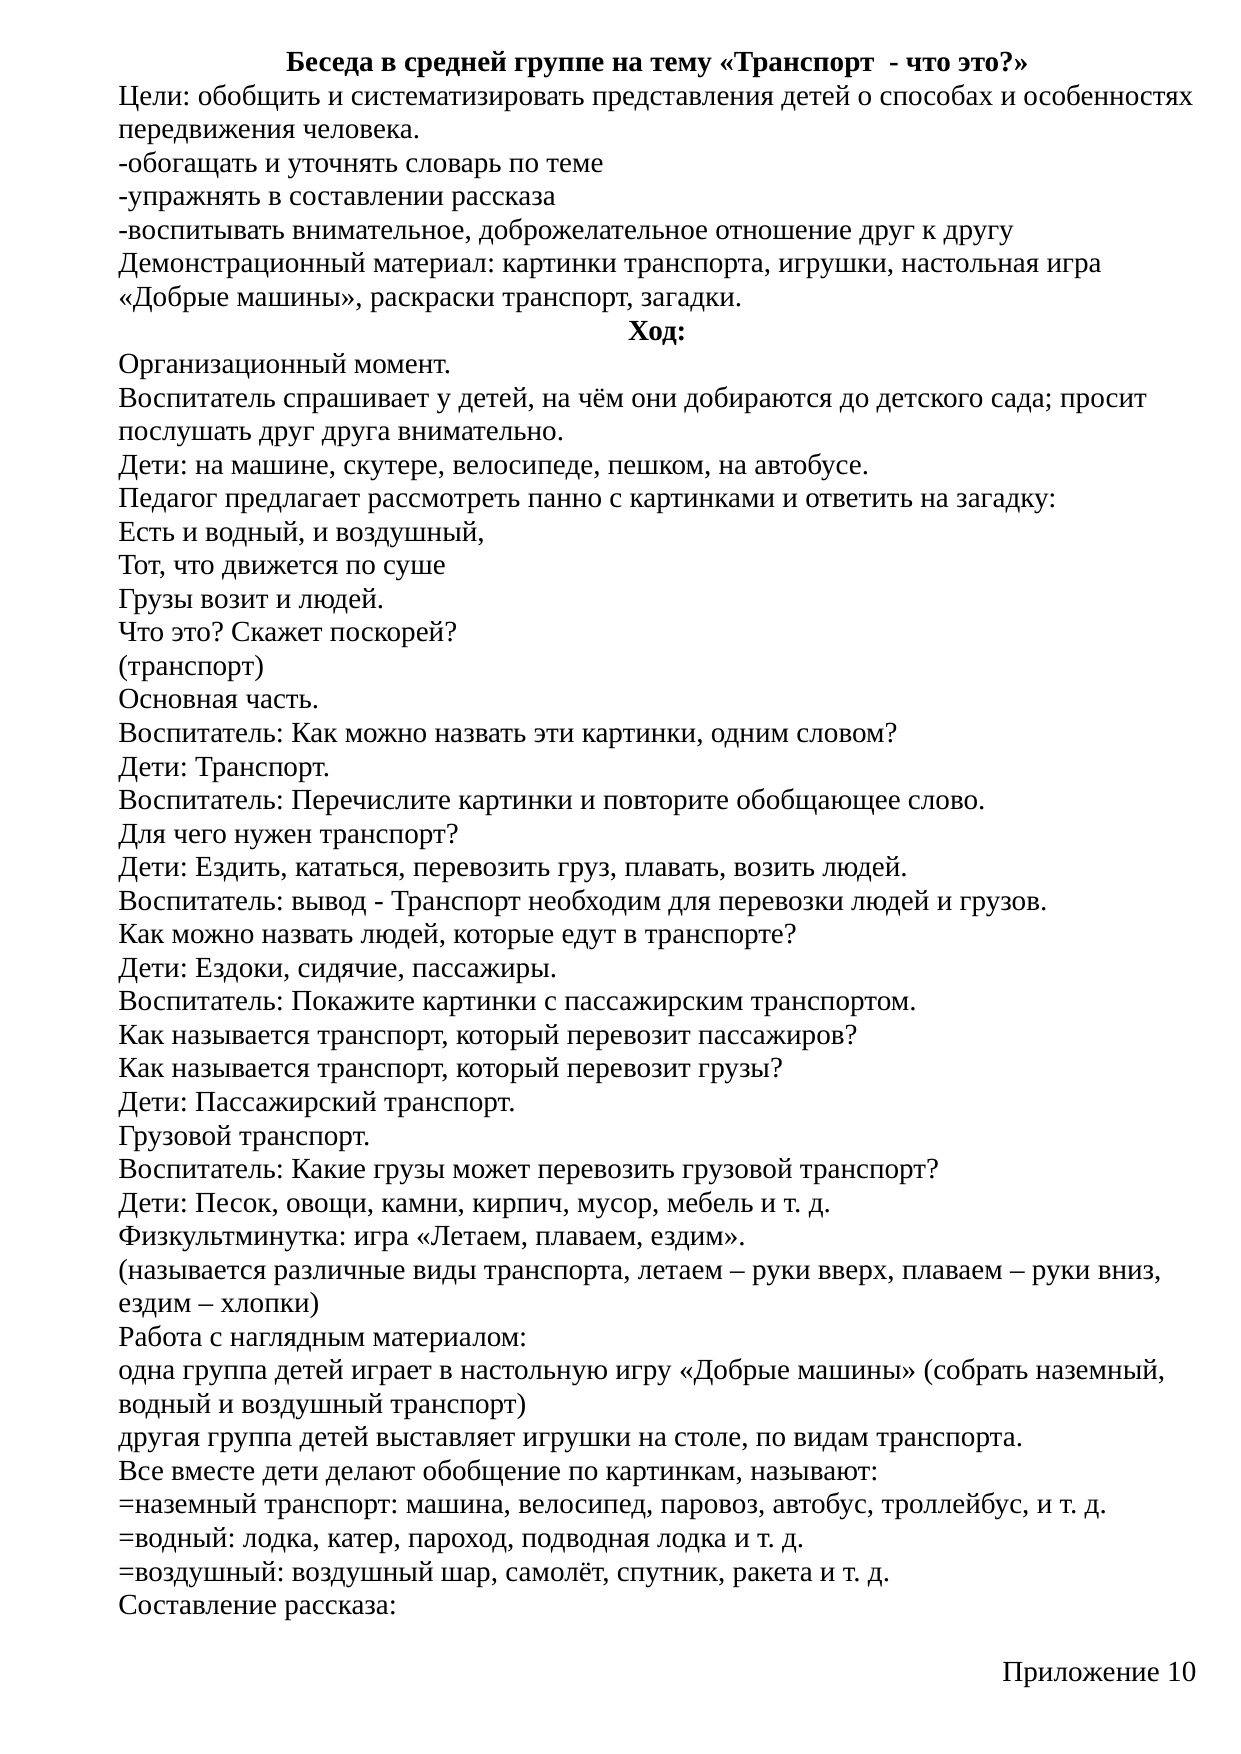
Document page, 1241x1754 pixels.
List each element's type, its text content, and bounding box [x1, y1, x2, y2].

text Воспитатель: вывод - Транспорт необходим для перевозки людей и грузов. [118, 883, 1196, 916]
text Дети: Ездоки, сидячие, пассажиры. [118, 950, 1196, 983]
text Дети: на машине, скутере, велосипеде, пешком, на автобусе. [118, 447, 1196, 480]
text другая группа детей выставляет игрушки на столе, по видам транспорта. [118, 1419, 1196, 1453]
text Дети: Песок, овощи, камни, кирпич, мусор, мебель и т. д. [118, 1185, 1196, 1218]
text Педагог предлагает рассмотреть панно с картинками и ответить на загадку: [118, 480, 1196, 514]
text Основная часть. [118, 682, 1196, 715]
text Воспитатель спрашивает у детей, на чём они добираются до детского сада; просит послушать друг друга внимательно. [118, 380, 1196, 447]
text Приложение 10 [118, 1654, 1196, 1688]
text Грузы возит и людей. [118, 581, 1196, 614]
text -обогащать и уточнять словарь по теме [118, 145, 1196, 178]
text Есть и водный, и воздушный, [118, 514, 1196, 547]
text (транспорт) [118, 648, 1196, 682]
text Воспитатель: Перечислите картинки и повторите обобщающее слово. [118, 782, 1196, 816]
text Составление рассказа: [118, 1587, 1196, 1621]
text Организационный момент. [118, 346, 1196, 380]
text =воздушный: воздушный шар, самолёт, спутник, ракета и т. д. [118, 1554, 1196, 1587]
text -воспитывать внимательное, доброжелательное отношение друг к другу [118, 212, 1196, 246]
text Воспитатель: Покажите картинки с пассажирским транспортом. [118, 983, 1196, 1017]
text Дети: Ездить, кататься, перевозить груз, плавать, возить людей. [118, 849, 1196, 883]
text Тот, что движется по суше [118, 547, 1196, 581]
text Беседа в средней группе на тему «Транспорт - что это?» [118, 44, 1196, 78]
text Все вместе дети делают обобщение по картинкам, называют: [118, 1453, 1196, 1487]
text Дети: Транспорт. [118, 749, 1196, 782]
text Физкультминутка: игра «Летаем, плаваем, ездим». [118, 1218, 1196, 1252]
text Ход: [118, 313, 1196, 346]
text Цели: обобщить и систематизировать представления детей о способах и особенностях передвижения человека. [118, 78, 1196, 145]
text Как называется транспорт, который перевозит пассажиров? [118, 1017, 1196, 1051]
text Для чего нужен транспорт? [118, 816, 1196, 849]
text -упражнять в составлении рассказа [118, 178, 1196, 212]
text Работа с наглядным материалом: [118, 1319, 1196, 1352]
text Воспитатель: Как можно назвать эти картинки, одним словом? [118, 715, 1196, 749]
text Что это? Скажет поскорей? [118, 614, 1196, 648]
text Демонстрационный материал: картинки транспорта, игрушки, настольная игра «Добрые машины», раскраски транспорт, загадки. [118, 246, 1196, 313]
text Грузовой транспорт. [118, 1118, 1196, 1151]
text =наземный транспорт: машина, велосипед, паровоз, автобус, троллейбус, и т. д. [118, 1487, 1196, 1520]
text Как называется транспорт, который перевозит грузы? [118, 1051, 1196, 1084]
text Воспитатель: Какие грузы может перевозить грузовой транспорт? [118, 1151, 1196, 1185]
text (называется различные виды транспорта, летаем – руки вверх, плаваем – руки вниз, ездим – хлопки) [118, 1252, 1196, 1319]
text одна группа детей играет в настольную игру «Добрые машины» (собрать наземный, водный и воздушный транспорт) [118, 1352, 1196, 1419]
text Как можно назвать людей, которые едут в транспорте? [118, 916, 1196, 950]
text =водный: лодка, катер, пароход, подводная лодка и т. д. [118, 1520, 1196, 1554]
text Дети: Пассажирский транспорт. [118, 1084, 1196, 1118]
